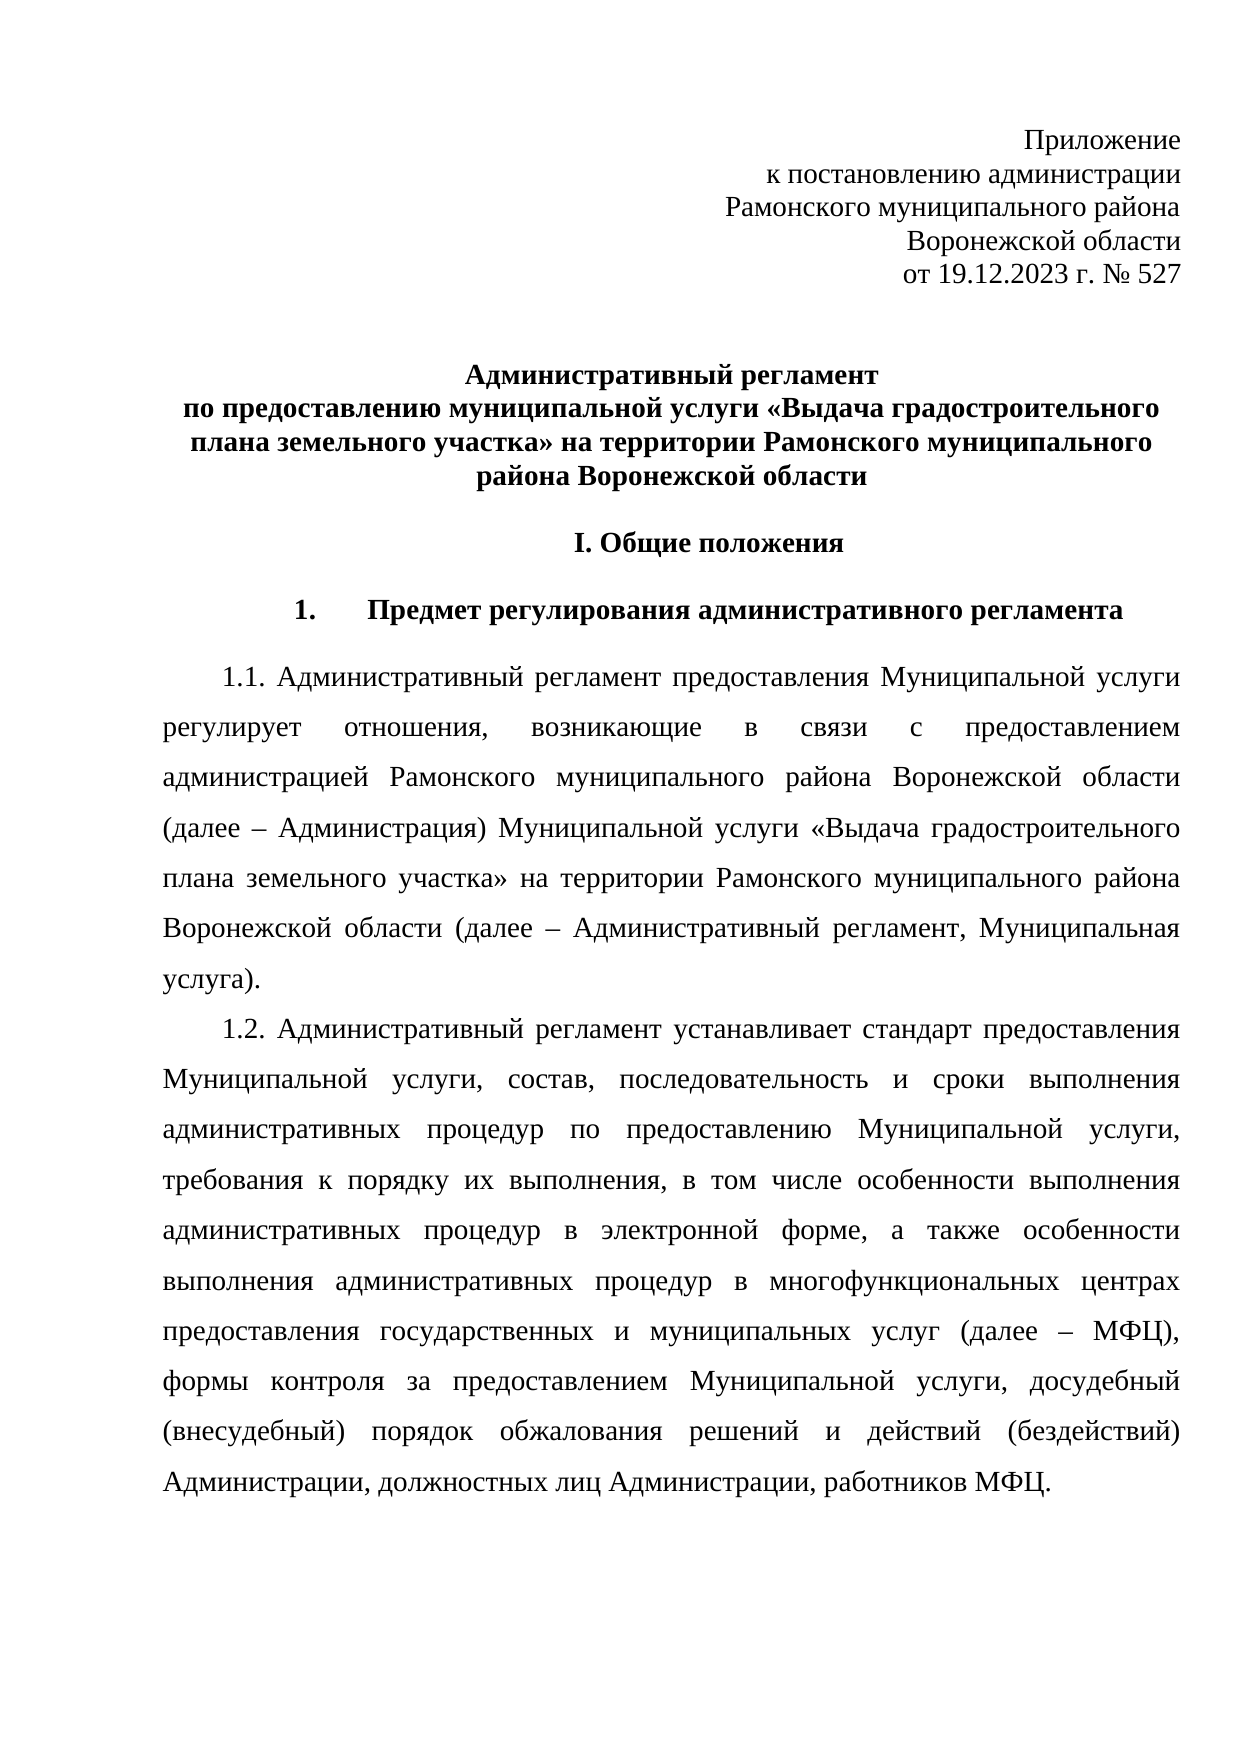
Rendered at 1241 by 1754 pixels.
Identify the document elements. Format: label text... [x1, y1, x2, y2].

text Воронежской области [162, 223, 1181, 256]
text I. Общие положения [162, 525, 1181, 558]
text 1.1. Административный регламент предоставления Муниципальной услуги регулирует отношения, возникающие в связи с предоставлением администрацией Рамонского муниципального района Воронежской области (далее – Администрация) Муниципальной услуги «Выдача градостроительного плана земельного участка» на территории Рамонского муниципального района Воронежской области (далее – Административный регламент, Муниципальная услуга). [162, 659, 1181, 994]
text Приложение [0, 122, 1181, 156]
text от 19.12.2023 г. № 527 [162, 256, 1181, 290]
text по предоставлению муниципальной услуги «Выдача градостроительного плана земельного участка» на территории Рамонского муниципального района Воронежской области [162, 391, 1181, 491]
list Предмет регулирования административного регламента [162, 592, 1181, 625]
text Рамонского муниципального района [162, 189, 1181, 223]
text к постановлению администрации [162, 156, 1181, 189]
text Административный регламент [162, 357, 1181, 391]
text 1.2. Административный регламент устанавливает стандарт предоставления Муниципальной услуги, состав, последовательность и сроки выполнения административных процедур по предоставлению Муниципальной услуги, требования к порядку их выполнения, в том числе особенности выполнения административных процедур в электронной форме, а также особенности выполнения административных процедур в многофункциональных центрах предоставления государственных и муниципальных услуг (далее – МФЦ), формы контроля за предоставлением Муниципальной услуги, досудебный (внесудебный) порядок обжалования решений и действий (бездействий) Администрации, должностных лиц Администрации, работников МФЦ. [162, 1011, 1181, 1497]
